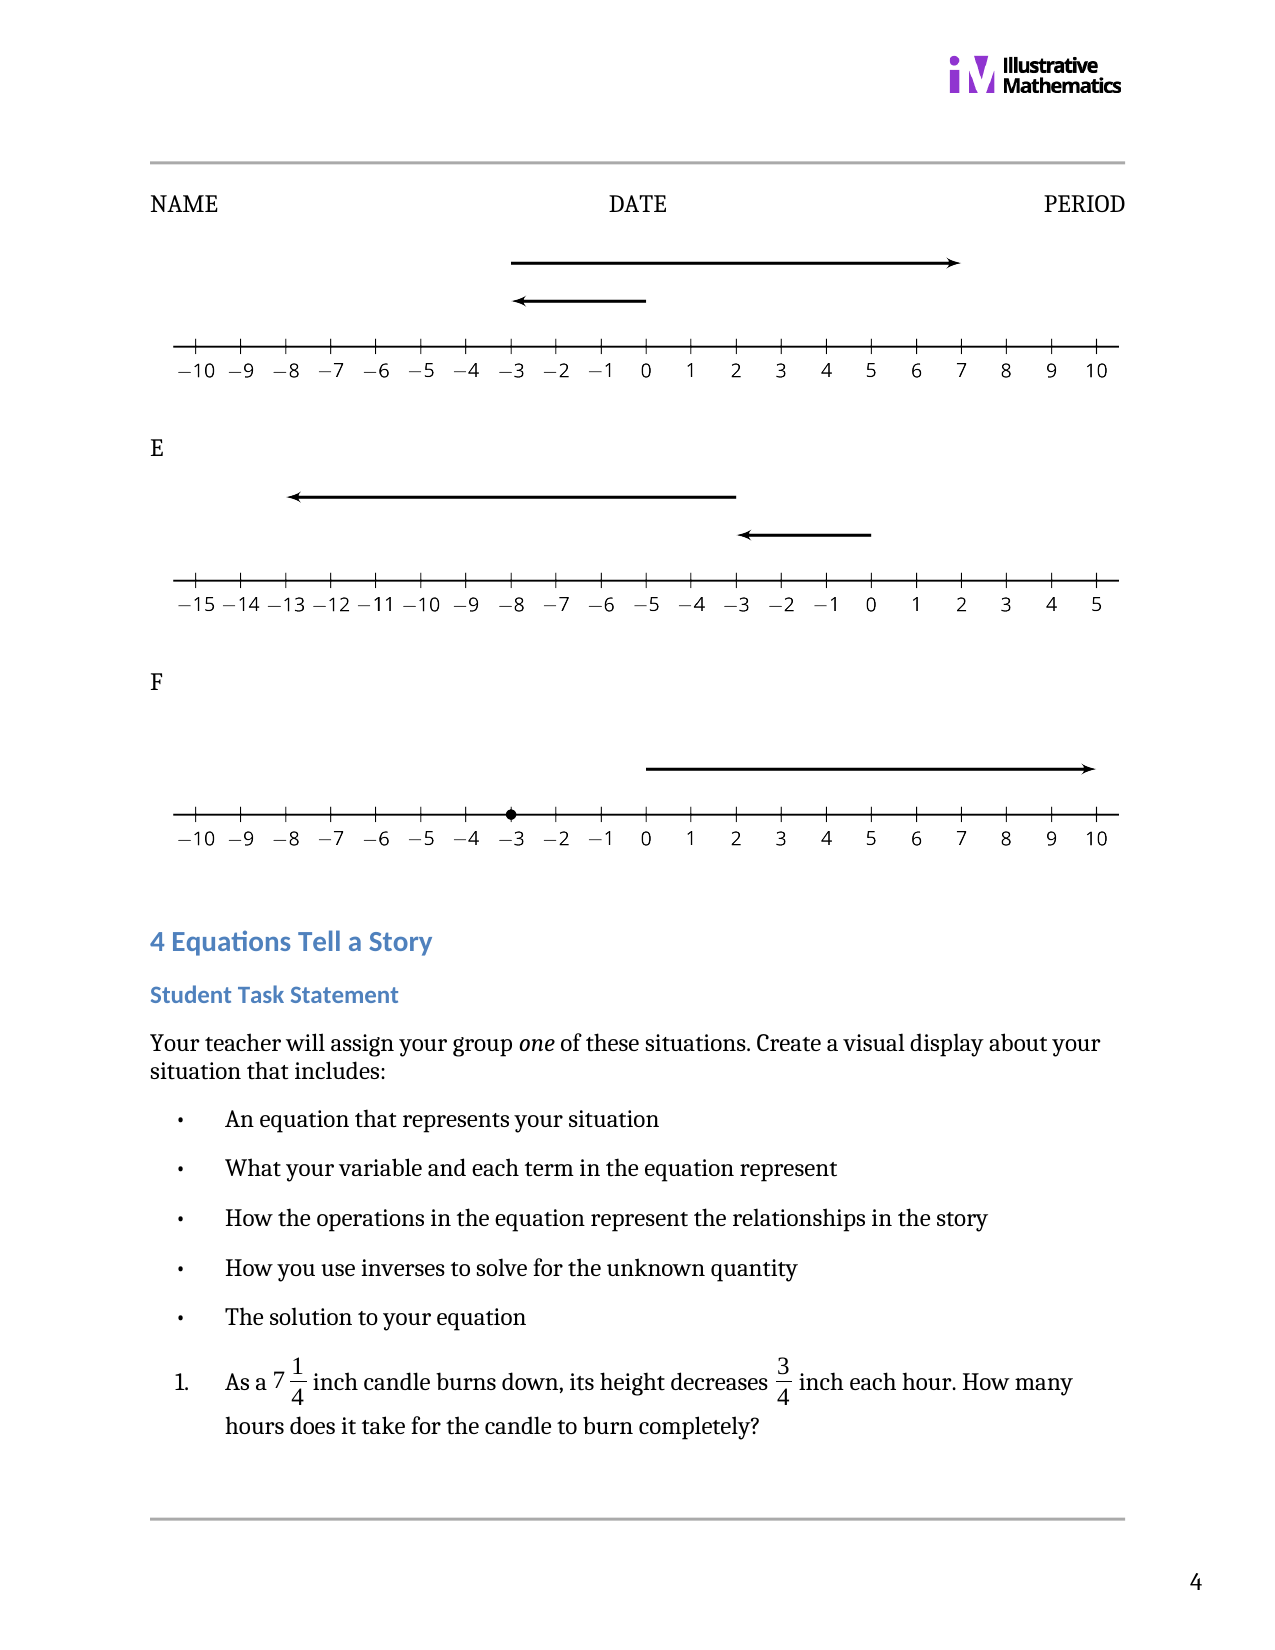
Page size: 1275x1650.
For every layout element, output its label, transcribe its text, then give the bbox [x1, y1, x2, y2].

picture [168, 715, 1120, 855]
list What your variable and each term in the equation represent [175, 1154, 1125, 1183]
list The solution to your equation [175, 1303, 1125, 1332]
text E [150, 405, 1125, 463]
picture [168, 247, 1120, 387]
subtitle 4 Equations Tell a Story [150, 923, 1125, 958]
subtitle Student Task Statement [150, 979, 1125, 1010]
list An equation that represents your situation [175, 1105, 1125, 1133]
text F [150, 639, 1125, 697]
text Your teacher will assign your group one of these situations. Create a visual display about your situation that includes: [150, 1028, 1125, 1086]
list How you use inverses to solve for the unknown quantity [175, 1253, 1125, 1282]
list As a inch candle burns down, its height decreases inch each hour. How many hours does it take for the candle to burn completely? [175, 1353, 1125, 1440]
picture [949, 55, 1121, 93]
picture [168, 481, 1120, 621]
list How the operations in the equation represent the relationships in the story [175, 1204, 1125, 1233]
